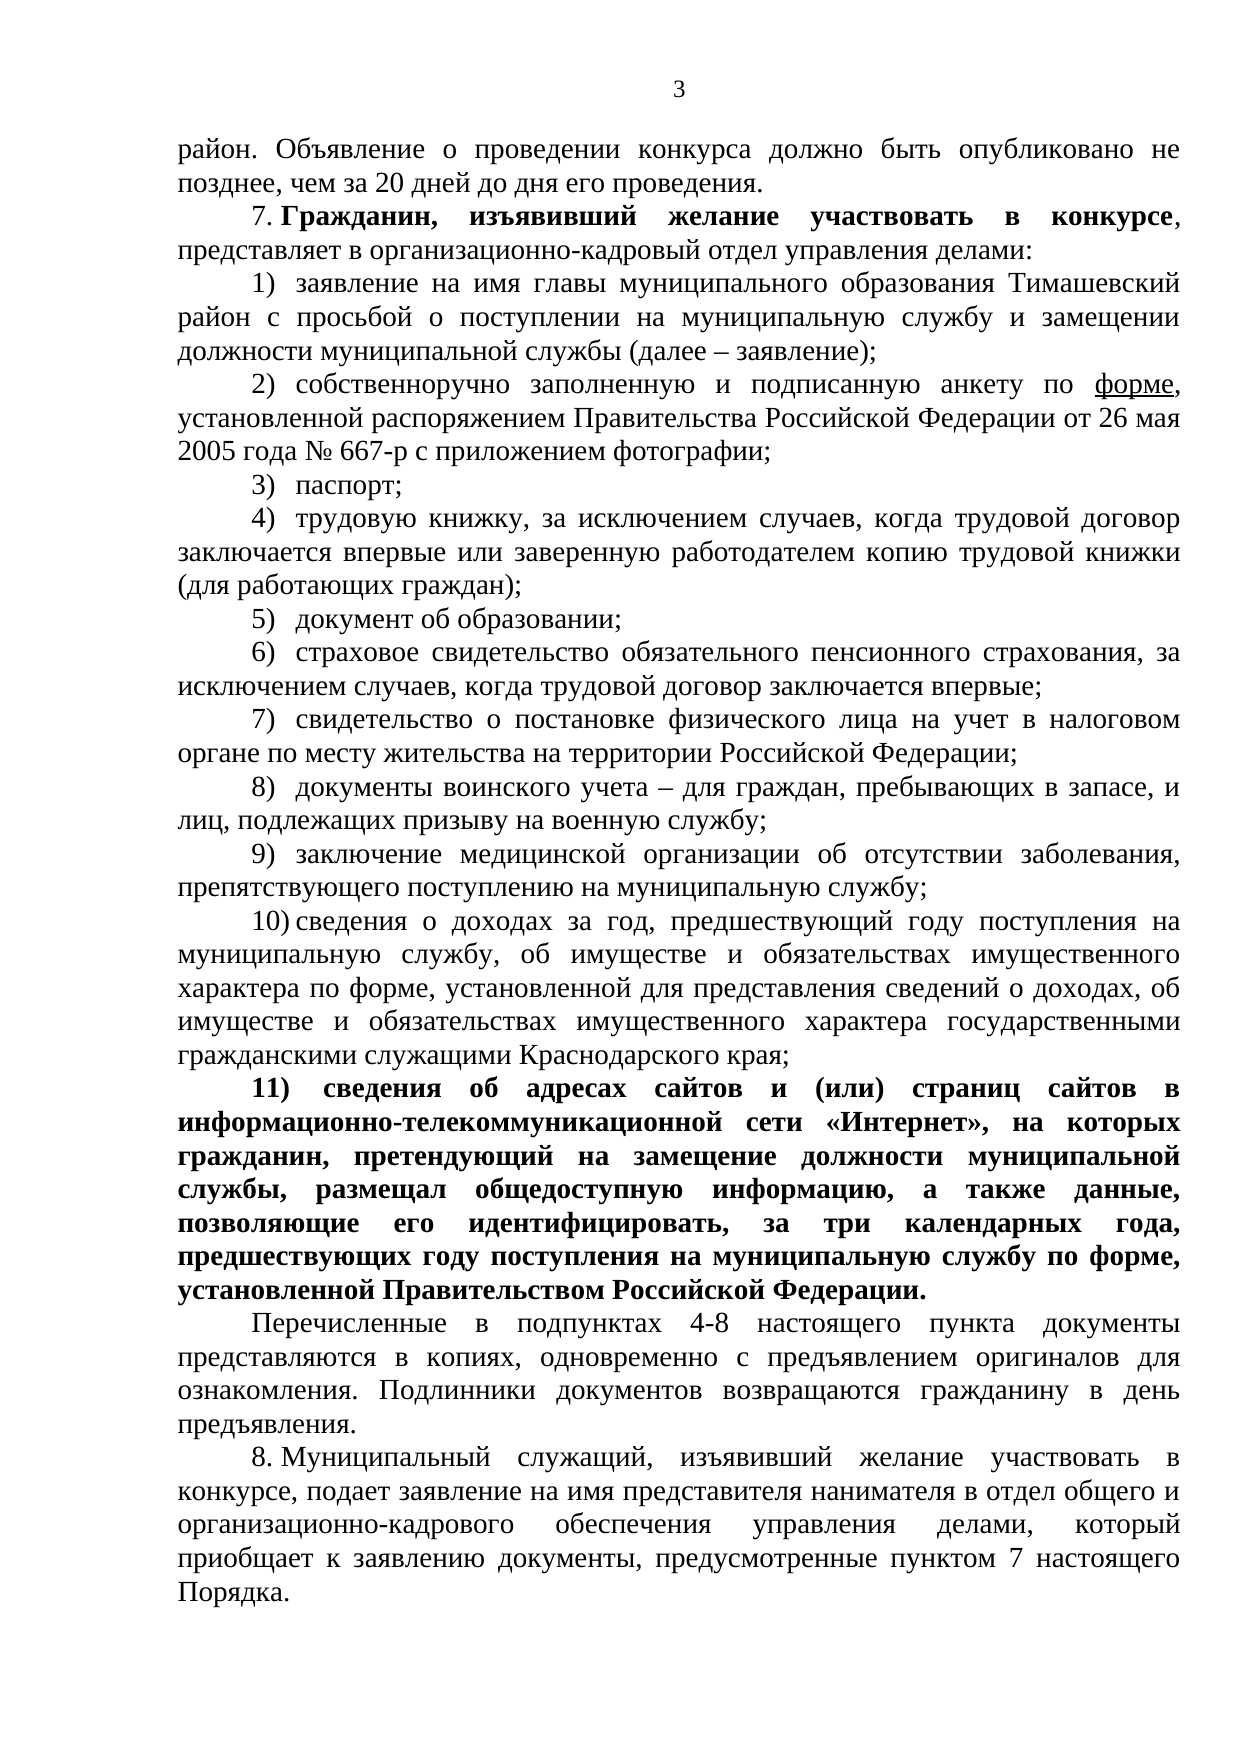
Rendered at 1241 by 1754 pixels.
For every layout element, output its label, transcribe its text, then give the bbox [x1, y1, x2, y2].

text Перечисленные в подпунктах 4-8 настоящего пункта документы представляются в копиях, одновременно с предъявлением оригиналов для ознакомления. Подлинники документов возвращаются гражданину в день предъявления. [177, 1305, 1181, 1439]
list документы воинского учета – для граждан, пребывающих в запасе, и лиц, подлежащих призыву на военную службу; [177, 769, 1181, 836]
list собственноручно заполненную и подписанную анкету по форме, установленной распоряжением Правительства Российской Федерации от 26 мая 2005 года № 667-р с приложением фотографии; [177, 366, 1181, 467]
list сведения об адресах сайтов и (или) страниц сайтов в информационно-телекоммуникационной сети «Интернет», на которых гражданин, претендующий на замещение должности муниципальной службы, размещал общедоступную информацию, а также данные, позволяющие его идентифицировать, за три календарных года, предшествующих году поступления на муниципальную службу по форме, установленной Правительством Российской Федерации. [177, 1071, 1181, 1305]
list свидетельство о постановке физического лица на учет в налоговом органе по месту жительства на территории Российской Федерации; [177, 702, 1181, 769]
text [177, 131, 1181, 198]
list сведения о доходах за год, предшествующий году поступления на муниципальную службу, об имуществе и обязательствах имущественного характера по форме, установленной для представления сведений о доходах, об имуществе и обязательствах имущественного характера государственными гражданскими служащими Краснодарского края; [177, 903, 1181, 1071]
list Муниципальный служащий, изъявивший желание участвовать в конкурсе, подает заявление на имя представителя нанимателя в отдел общего и организационно-кадрового обеспечения управления делами, который приобщает к заявлению документы, предусмотренные пунктом 7 настоящего Порядка. [177, 1439, 1181, 1607]
list страховое свидетельство обязательного пенсионного страхования, за исключением случаев, когда трудовой договор заключается впервые; [177, 634, 1181, 702]
list документ об образовании; [177, 601, 1181, 634]
list заявление на имя главы муниципального образования Тимашевский район с просьбой о поступлении на муниципальную службу и замещении должности муниципальной службы (далее – заявление); [177, 266, 1181, 366]
list трудовую книжку, за исключением случаев, когда трудовой договор заключается впервые или заверенную работодателем копию трудовой книжки (для работающих граждан); [177, 500, 1181, 601]
list Гражданин, изъявивший желание участвовать в конкурсе, представляет в организационно-кадровый отдел управления делами: [177, 198, 1181, 266]
list заключение медицинской организации об отсутствии заболевания, препятствующего поступлению на муниципальную службу; [177, 836, 1181, 903]
list паспорт; [177, 467, 1181, 500]
